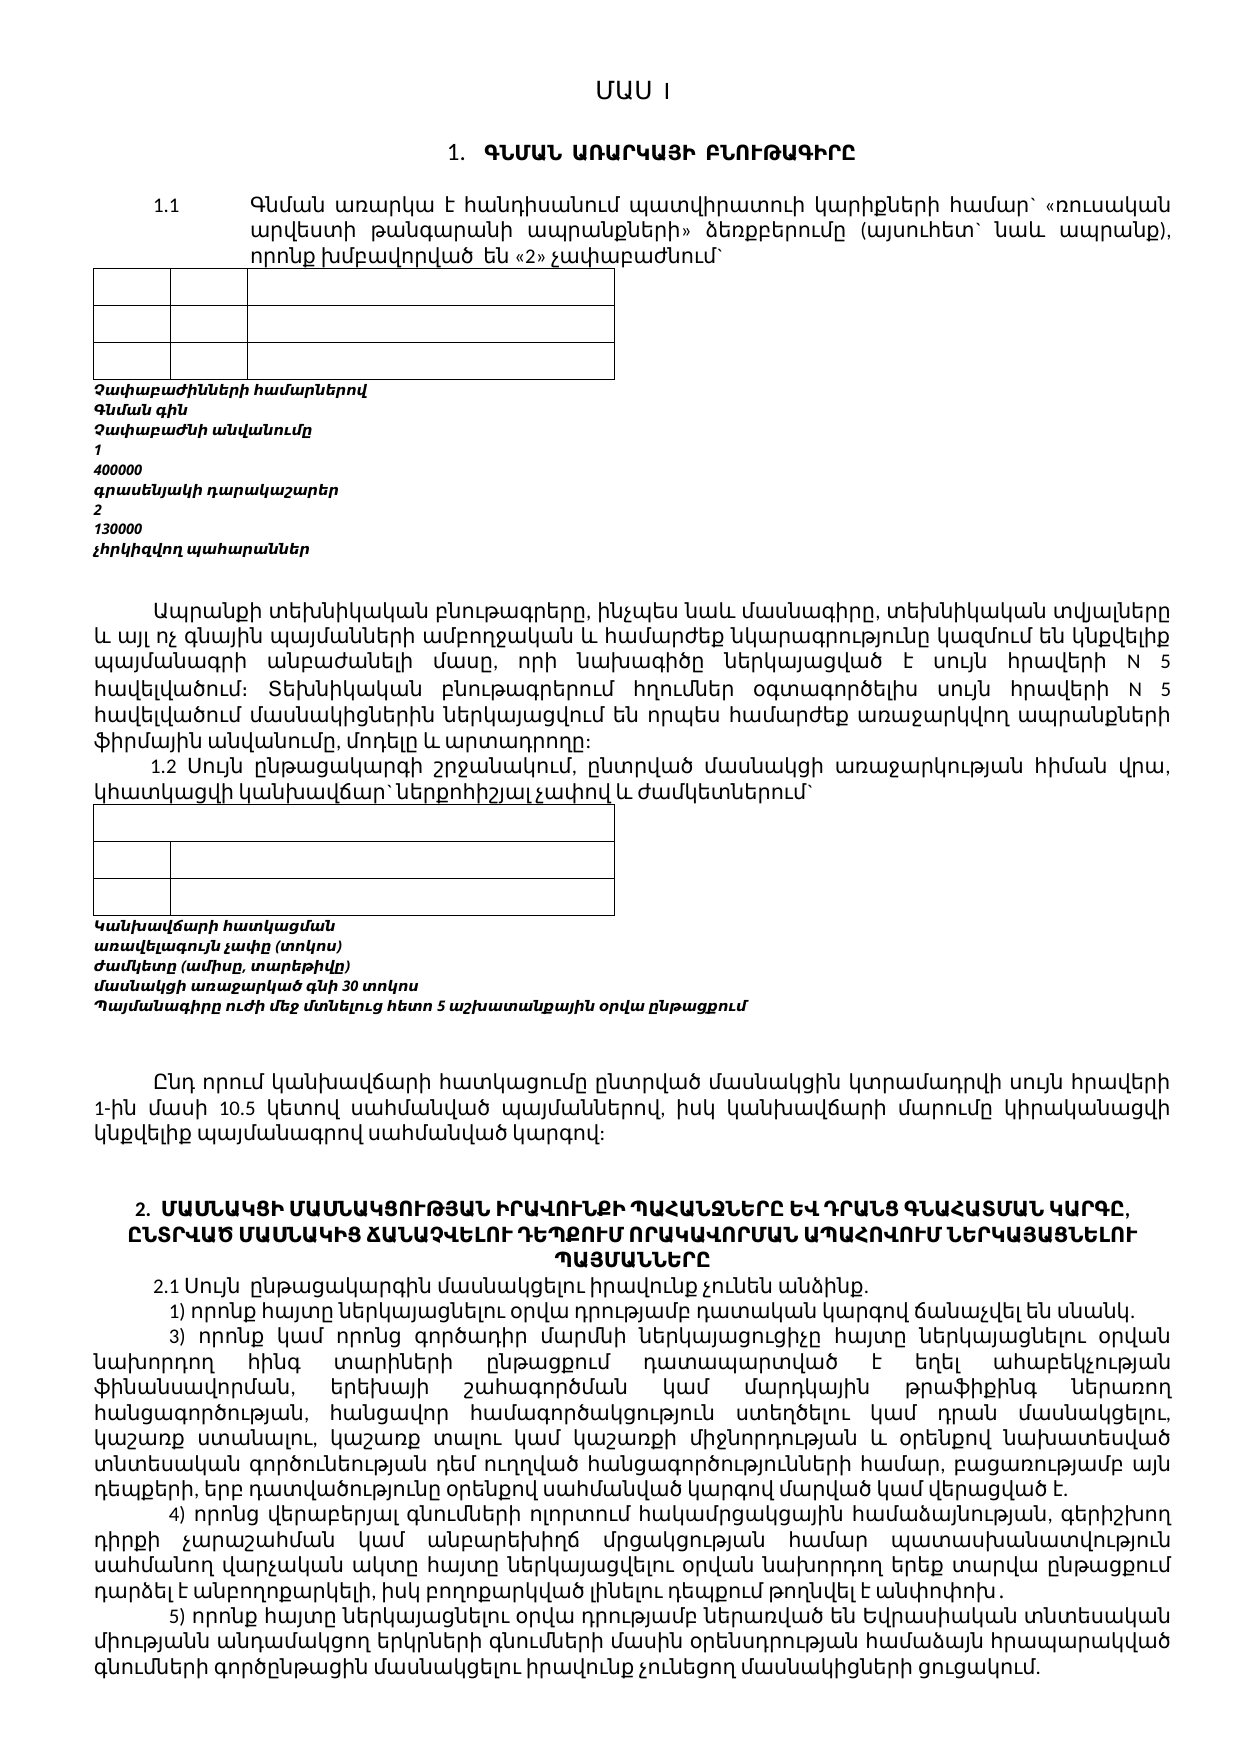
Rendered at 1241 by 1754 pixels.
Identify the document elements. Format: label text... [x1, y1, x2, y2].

text 2. ՄԱՍՆԱԿՑԻ ՄԱՍՆԱԿՑՈՒԹՅԱՆ ԻՐԱՎՈՒՆՔԻ ՊԱՀԱՆՋՆԵՐԸ ԵՎ ԴՐԱՆՑ ԳՆԱՀԱՏՄԱՆ ԿԱՐԳԸ, ԸՆՏՐՎԱԾ ՄԱՍՆԱԿԻՑ ՃԱՆԱՉՎԵԼՈՒ ԴԵՊՔՈՒՄ ՈՐԱԿԱՎՈՐՄԱՆ ԱՊԱՀՈՎՈՒՄ ՆԵՐԿԱՅԱՑՆԵԼՈՒ ՊԱՅՄԱՆՆԵՐԸ [94, 1197, 1171, 1273]
list ԳՆՄԱՆ ԱՌԱՐԿԱՅԻ ԲՆՈՒԹԱԳԻՐԸ [131, 136, 1171, 167]
text 3) որոնք կամ որոնց գործադիր մարմնի ներկայացուցիչը հայտը ներկայացնելու օրվան նախորդող հինգ տարիների ընթացքում դատապարտված է եղել ահաբեկչության ֆինանսավորման, երեխայի շահագործման կամ մարդկային թրաֆիքինգ ներառող հանցագործության, հանցավոր համագործակցություն ստեղծելու կամ դրան մասնակցելու, կաշառք ստանալու, կաշառք տալու կամ կաշառքի միջնորդության և օրենքով նախատեսված տնտեսական գործունեության դեմ ուղղված հանցագործությունների համար, բացառությամբ այն դեպքերի, երբ դատվածությունը օրենքով սահմանված կարգով մարված կամ վերացված է. [94, 1324, 1171, 1502]
subtitle Գնման առարկա է հանդիսանում պատվիրատուի կարիքների համար` «ռուսական արվեստի թանգարանի ապրանքների» ձեռքբերումը (այսուհետ` նաև ապրանք), որոնք խմբավորված են «2» չափաբաժնում` [153, 192, 1171, 268]
text Ընդ որում կանխավճարի հատկացումը ընտրված մասնակցին կտրամադրվի սույն հրավերի 1-ին մասի 10.5 կետով սահմանված պայմաններով, իսկ կանխավճարի մարումը կիրականացվի կնքվելիք պայմանագրով սահմանված կարգով: [94, 1069, 1171, 1146]
text 1.2 Սույն ընթացակարգի շրջանակում, ընտրված մասնակցի առաջարկության հիման վրա, կհատկացվի կանխավճար` ներքոհիշյալ չափով և ժամկետներում` [94, 753, 1171, 804]
text 1) որոնք հայտը ներկայացնելու օրվա դրությամբ դատական կարգով ճանաչվել են սնանկ. [94, 1298, 1171, 1324]
text Ապրանքի տեխնիկական բնութագրերը, ինչպես նաև մասնագիրը, տեխնիկական տվյալները և այլ ոչ գնային պայմանների ամբողջական և համարժեք նկարագրությունը կազմում են կնքվելիք պայմանագրի անբաժանելի մասը, որի նախագիծը ներկայացված է սույն հրավերի N 5 հավելվածում։ Տեխնիկական բնութագրերում հղումներ օգտագործելիս սույն հրավերի N 5 հավելվածում մասնակիցներին ներկայացվում են որպես համարժեք առաջարկվող ապրանքների ֆիրմային անվանումը, մոդելը և արտադրողը: [94, 598, 1171, 753]
text ՄԱՍ I [94, 75, 1171, 106]
text 5) որոնք հայտը ներկայացնելու օրվա դրությամբ ներառված են Եվրասիական տնտեսական միությանն անդամակցող երկրների գնումների մասին օրենսդրության համաձայն հրապարակված գնումների գործընթացին մասնակցելու իրավունք չունեցող մասնակիցների ցուցակում. [94, 1603, 1171, 1679]
text 4) որոնց վերաբերյալ գնումների ոլորտում հակամրցակցային համաձայնության, գերիշխող դիրքի չարաշահման կամ անբարեխիղճ մրցակցության համար պատասխանատվություն սահմանող վարչական ակտը հայտը ներկայացվելու օրվան նախորդող երեք տարվա ընթացքում դարձել է անբողոքարկելի, իսկ բողոքարկված լինելու դեպքում թողնվել է անփոփոխ․ [94, 1502, 1171, 1603]
text 2.1 Սույն ընթացակարգին մասնակցելու իրավունք չունեն անձինք. [94, 1273, 1171, 1298]
